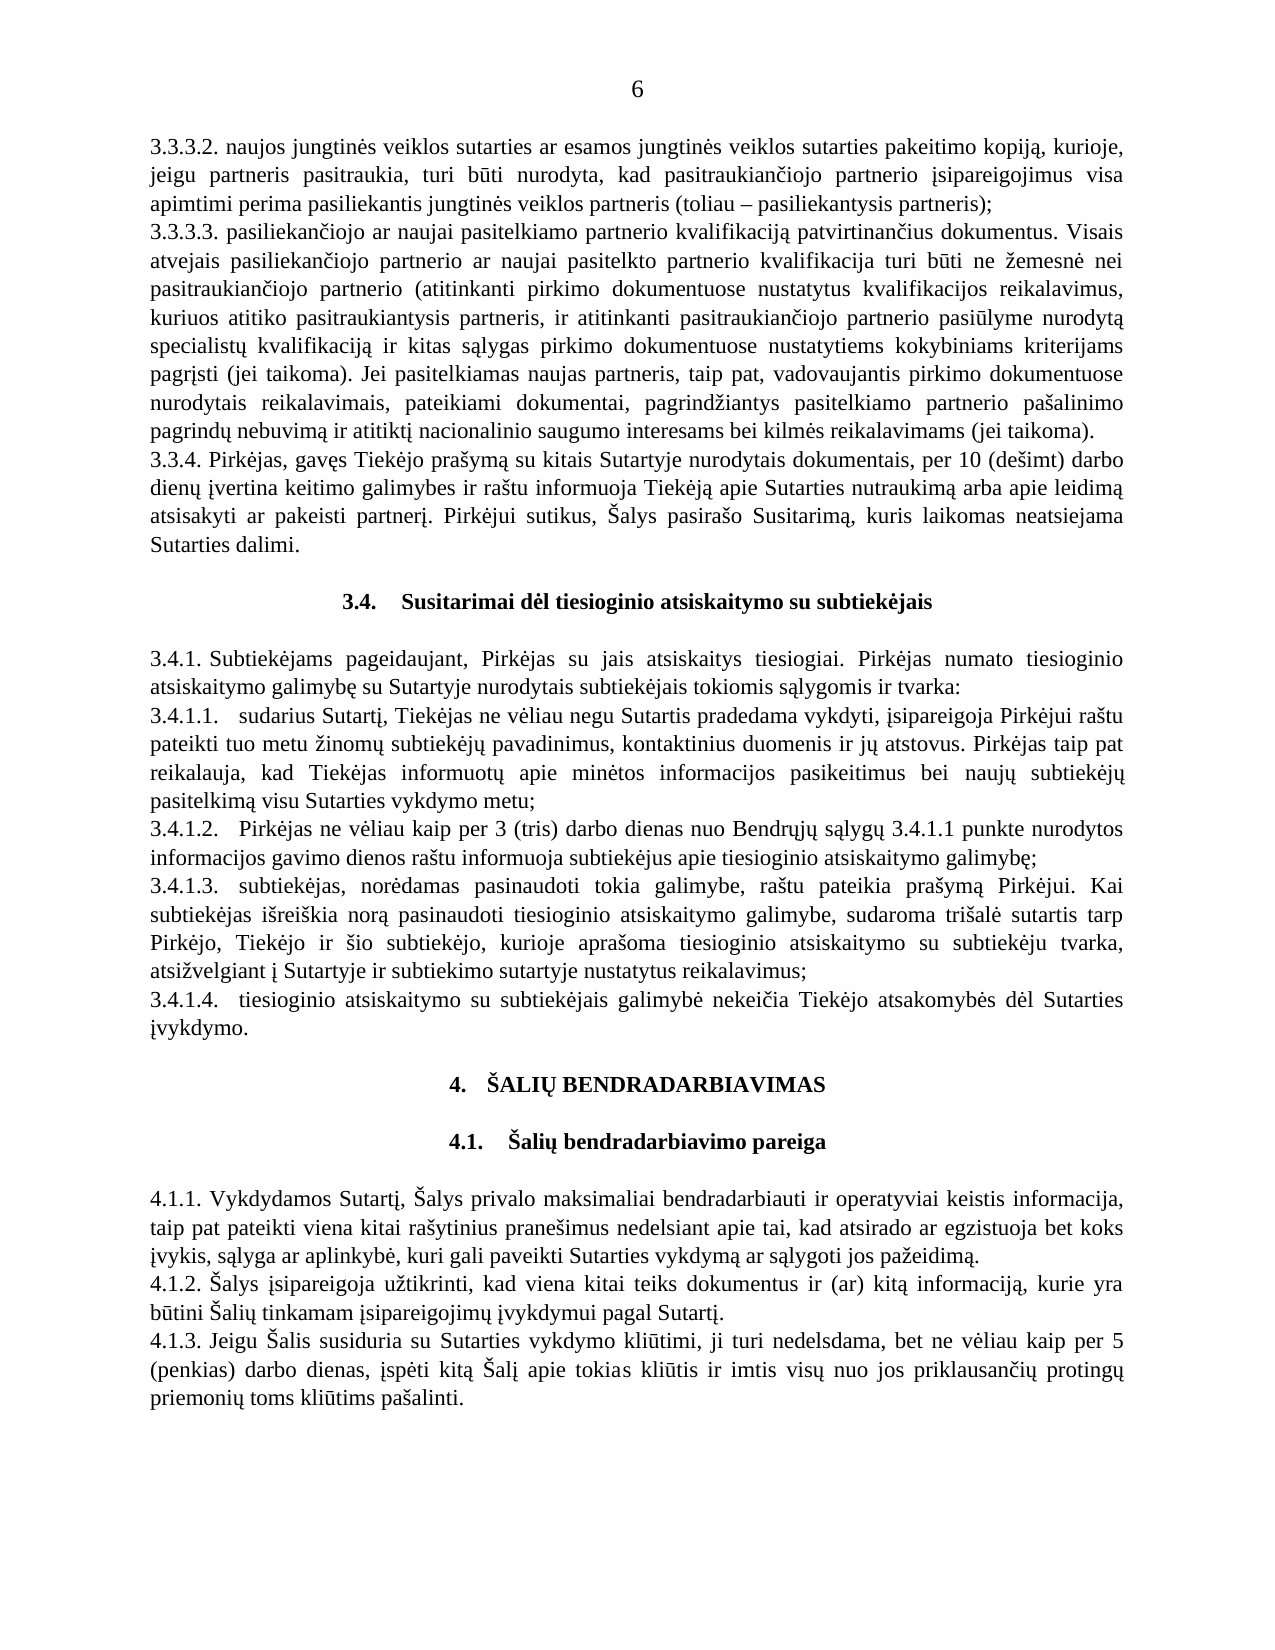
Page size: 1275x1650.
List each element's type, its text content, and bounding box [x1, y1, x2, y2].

text 3.4.1. Subtiekėjams pageidaujant, Pirkėjas su jais atsiskaitys tiesiogiai. Pirkėjas numato tiesioginio atsiskaitymo galimybę su Sutartyje nurodytais subtiekėjais tokiomis sąlygomis ir tvarka: [150, 645, 1125, 699]
text 4.1. Šalių bendradarbiavimo pareiga [150, 1128, 1125, 1154]
text 4. Šalių bendradarbiavimas [150, 1071, 1125, 1098]
text 3.4.1.4. tiesioginio atsiskaitymo su subtiekėjais galimybė nekeičia Tiekėjo atsakomybės dėl Sutarties įvykdymo. [150, 986, 1125, 1041]
text 4.1.1. Vykdydamos Sutartį, Šalys privalo maksimaliai bendradarbiauti ir operatyviai keistis informacija, taip pat pateikti viena kitai rašytinius pranešimus nedelsiant apie tai, kad atsirado ar egzistuoja bet koks įvykis, sąlyga ar aplinkybė, kuri gali paveikti Sutarties vykdymą ar sąlygoti jos pažeidimą. [150, 1185, 1125, 1268]
text 3.4.1.3. subtiekėjas, norėdamas pasinaudoti tokia galimybe, raštu pateikia prašymą Pirkėjui. Kai subtiekėjas išreiškia norą pasinaudoti tiesioginio atsiskaitymo galimybe, sudaroma trišalė sutartis tarp Pirkėjo, Tiekėjo ir šio subtiekėjo, kurioje aprašoma tiesioginio atsiskaitymo su subtiekėju tvarka, atsižvelgiant į Sutartyje ir subtiekimo sutartyje nustatytus reikalavimus; [150, 872, 1125, 901]
text 4.1.3. Jeigu Šalis susiduria su Sutarties vykdymo kliūtimi, ji turi nedelsdama, bet ne vėliau kaip per 5 (penkias) darbo dienas, įspėti kitą Šalį apie tokias kliūtis ir imtis visų nuo jos priklausančių protingų priemonių toms kliūtims pašalinti. [150, 1327, 1125, 1411]
text 3.3.3.2. naujos jungtinės veiklos sutarties ar esamos jungtinės veiklos sutarties pakeitimo kopiją, kurioje, jeigu partneris pasitraukia, turi būti nurodyta, kad pasitraukiančiojo partnerio įsipareigojimus visa apimtimi perima pasiliekantis jungtinės veiklos partneris (toliau – pasiliekantysis partneris); [150, 188, 1125, 216]
text 3.4.1.2. Pirkėjas ne vėliau kaip per 3 (tris) darbo dienas nuo Bendrųjų sąlygų 3.4.1.1 punkte nurodytos informacijos gavimo dienos raštu informuoja subtiekėjus apie tiesioginio atsiskaitymo galimybę; [150, 815, 1125, 870]
text 3.3.4. Pirkėjas, gavęs Tiekėjo prašymą su kitais Sutartyje nurodytais dokumentais, per 10 (dešimt) darbo dienų įvertina keitimo galimybes ir raštu informuoja Tiekėją apie Sutarties nutraukimą arba apie leidimą atsisakyti ar pakeisti partnerį. Pirkėjui sutikus, Šalys pasirašo Susitarimą, kuris laikomas neatsiejama Sutarties dalimi. [150, 529, 1125, 557]
text 3.4.1.1. sudarius Sutartį, Tiekėjas ne vėliau negu Sutartis pradedama vykdyti, įsipareigoja Pirkėjui raštu pateikti tuo metu žinomų subtiekėjų pavadinimus, kontaktinius duomenis ir jų atstovus. Pirkėjas taip pat reikalauja, kad Tiekėjas informuotų apie minėtos informacijos pasikeitimus bei naujų subtiekėjų pasitelkimą visu Sutarties vykdymo metu; [150, 702, 1125, 730]
text 3.4. Susitarimai dėl tiesioginio atsiskaitymo su subtiekėjais [150, 588, 1125, 614]
text 4.1.2. Šalys įsipareigoja užtikrinti, kad viena kitai teiks dokumentus ir (ar) kitą informaciją, kurie yra būtini Šalių tinkamam įsipareigojimų įvykdymui pagal Sutartį. [150, 1270, 1125, 1325]
text 3.4.1.3. subtiekėjas, norėdamas pasinaudoti tokia galimybe, raštu pateikia prašymą Pirkėjui. Kai subtiekėjas išreiškia norą pasinaudoti tiesioginio atsiskaitymo galimybe, sudaroma trišalė sutartis tarp Pirkėjo, Tiekėjo ir šio subtiekėjo, kurioje aprašoma tiesioginio atsiskaitymo su subtiekėju tvarka, atsižvelgiant į Sutartyje ir subtiekimo sutartyje nustatytus reikalavimus; [150, 956, 1125, 984]
text 3.4.1.1. sudarius Sutartį, Tiekėjas ne vėliau negu Sutartis pradedama vykdyti, įsipareigoja Pirkėjui raštu pateikti tuo metu žinomų subtiekėjų pavadinimus, kontaktinius duomenis ir jų atstovus. Pirkėjas taip pat reikalauja, kad Tiekėjas informuotų apie minėtos informacijos pasikeitimus bei naujų subtiekėjų pasitelkimą visu Sutarties vykdymo metu; [150, 756, 1125, 813]
